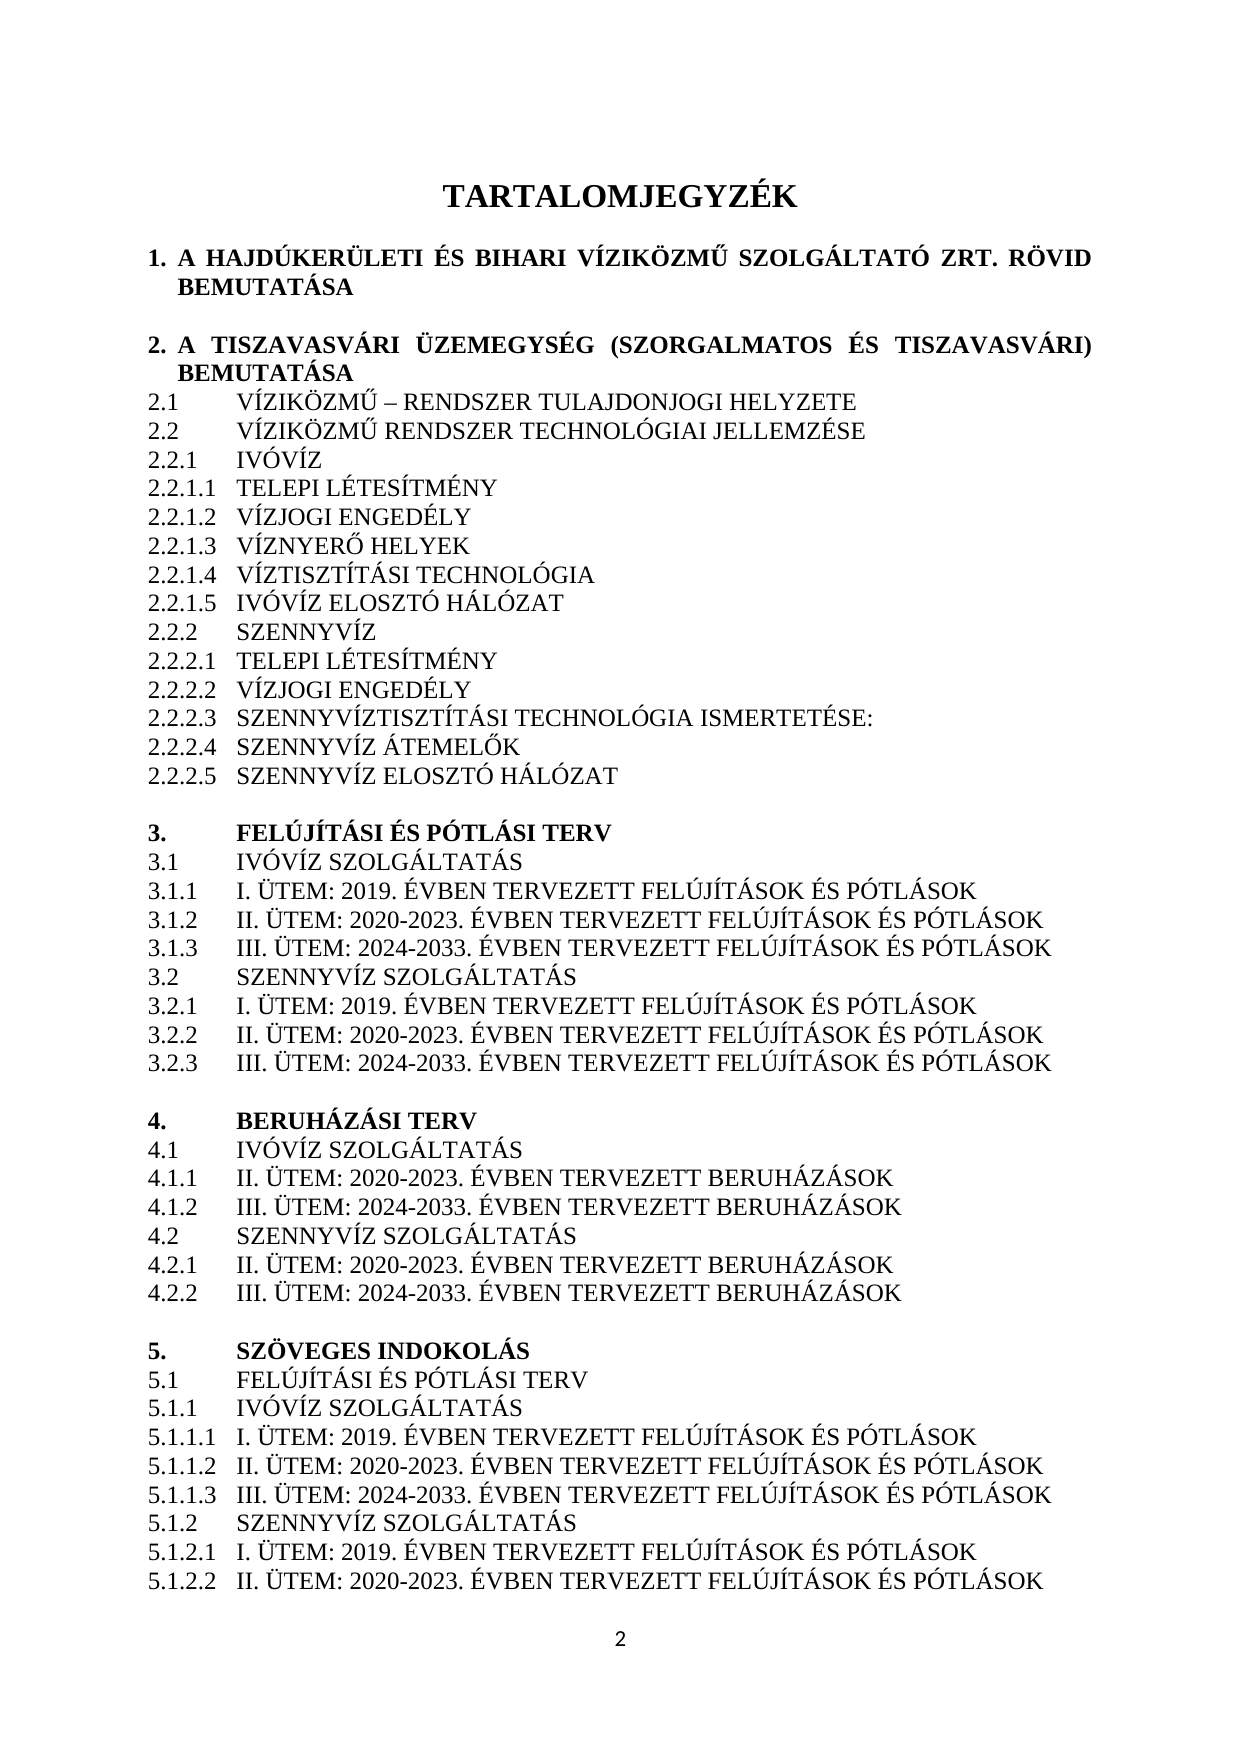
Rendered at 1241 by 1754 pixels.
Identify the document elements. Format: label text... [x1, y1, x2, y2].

text 2.2.1.4 Víztisztítási technológia [148, 560, 1093, 588]
text 5.1.1.3 III. ÜTEM: 2024-2033. évben tervezett felújítások és pótlások [148, 1480, 1093, 1508]
text 5.1.2.2 II. ÜTEM: 2020-2023. évben tervezett felújítások és pótlások [148, 1566, 1093, 1595]
text 5.1 FELÚJÍTÁSI ÉS PÓTLÁSI TERV [148, 1365, 1093, 1393]
text 3. FELÚJÍTÁSI ÉS PÓTLÁSI TERV [148, 818, 1093, 847]
text 3.1.2 II. ÜTEM: 2020-2023. évben tervezett felújítások és pótlások [148, 905, 1093, 933]
text 2.2.2.1 TELEPI LÉTESÍTMÉNY [148, 646, 1093, 675]
text 2.2.1.3 Víznyerő helyek [148, 531, 1093, 560]
text 2.2.2.4 SZENNYVÍZ ÁTEMELŐK [148, 732, 1093, 761]
text 4.1.2 III. ÜTEM: 2024-2033. évben tervezett BERUHÁZÁSOK [148, 1192, 1093, 1221]
text 5.1.2 SZENNYVÍZ SZOLGÁLTATÁS [148, 1508, 1093, 1537]
list A Tiszavasvári Üzemegység (Szorgalmatos és Tiszavasvári) bemutatása [148, 330, 1093, 387]
text 4.2.1 II. ÜTEM: 2020-2023. évben tervezett BERUHÁZÁSOK [148, 1250, 1093, 1278]
text 2.2.2 SZENNYVÍZ [148, 617, 1093, 646]
text 5.1.1 IVÓVÍZ SZOLGÁLTATÁS [148, 1393, 1093, 1422]
text 2.2.1.1 TELEPI LÉTESÍTMÉNY [148, 473, 1093, 502]
text 2.2.1.2 Vízjogi engedély [148, 502, 1093, 531]
text 3.2.3 III. ÜTEM: 2024-2033. évben tervezett felújítások és pótlások [148, 1048, 1093, 1077]
text 2.2.2.3 SZENNYVíztisztítási technológia ismertetése: [148, 703, 1093, 732]
text 2.2 VÍZIKÖZMŰ RENDSZER TECHNOLÓGIAI JELLEMZÉSE [148, 416, 1093, 445]
text 3.2.2 II. ÜTEM: 2020-2023. évben tervezett felújítások és pótlások [148, 1020, 1093, 1048]
text 2.1 VÍZIKÖZMŰ – RENDSZER TULAJDONJOGI HELYZETE [148, 387, 1093, 416]
text 5.1.1.1 I. ÜTEM: 2019. évben tervezett felújítások és pótlások [148, 1422, 1093, 1451]
text 3.1 IVÓVÍZ SZOLGÁLTATÁS [148, 847, 1093, 876]
text 3.1.3 III. ÜTEM: 2024-2033. évben tervezett felújítások és pótlások [148, 933, 1093, 962]
text 2.2.1 IVÓVÍZ [148, 445, 1093, 473]
text 5.1.1.2 II. ÜTEM: 2020-2023. évben tervezett felújítások és pótlások [148, 1451, 1093, 1480]
text 5.1.2.1 I. ÜTEM: 2019. évben tervezett felújítások és pótlások [148, 1537, 1093, 1566]
text 4. BERUHÁZÁSI TERV [148, 1106, 1093, 1135]
text 3.1.1 I. ÜTEM: 2019. évben tervezett felújítások és pótlások [148, 876, 1093, 905]
text 3.2.1 I. ÜTEM: 2019. évben tervezett felújítások és pótlások [148, 991, 1093, 1020]
text 2.2.2.5 SZENNYVÍZ ELOSZTÓ HÁLÓZAT [148, 761, 1093, 790]
text 2.2.2.2 Vízjogi engedély [148, 675, 1093, 703]
text 3.2 SZENNYVÍZ SZOLGÁLTATÁS [148, 962, 1093, 991]
list A Hajdúkerületi és Bihari Víziközmű Szolgáltató Zrt. rövid bemutatása [148, 243, 1093, 301]
text TARTALOMJEGYZÉK [148, 176, 1093, 215]
text 4.2.2 III. ÜTEM: 2024-2033. évben tervezett BERUHÁZÁSOK [148, 1278, 1093, 1307]
text 4.1.1 II. ÜTEM: 2020-2023. évben tervezett BERUHÁZÁSOK [148, 1163, 1093, 1192]
text 5. SZÖVEGES INDOKOLÁS [148, 1336, 1093, 1365]
text 2.2.1.5 IVÓVÍZ ELOSZTÓ HÁLÓZAT [148, 588, 1093, 617]
text 4.1 IVÓVÍZ SZOLGÁLTATÁS [148, 1135, 1093, 1163]
text 4.2 SZENNYVÍZ SZOLGÁLTATÁS [148, 1221, 1093, 1250]
